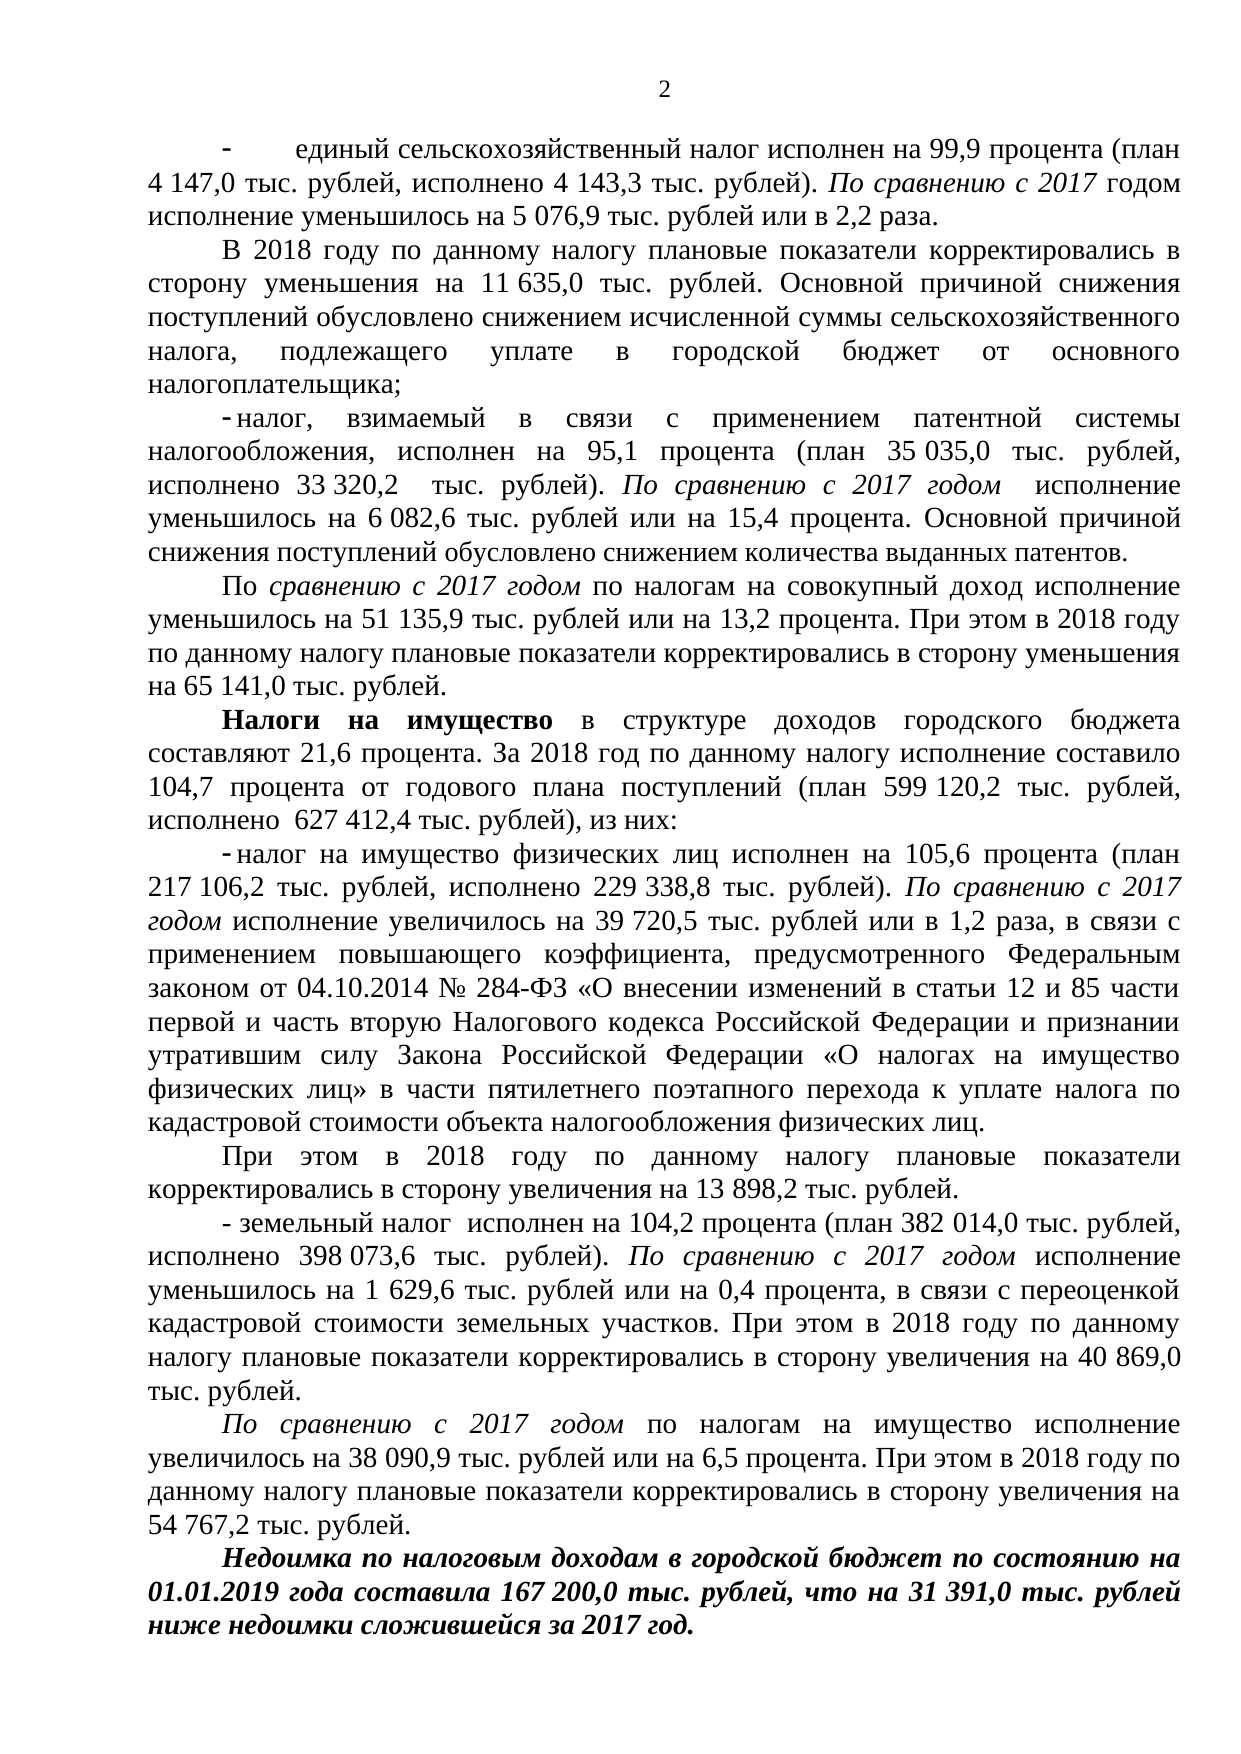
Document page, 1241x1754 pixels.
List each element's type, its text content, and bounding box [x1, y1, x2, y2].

list В 2018 году по данному налогу плановые показатели корректировались в сторону уменьшения на 11 635,0 тыс. рублей. Основной причиной снижения поступлений обусловлено снижением исчисленной суммы сельскохозяйственного налога, подлежащего уплате в городской бюджет от основного налогоплательщика; [148, 232, 1181, 400]
text По сравнению с 2017 годом по налогам на совокупный доход исполнение уменьшилось на 51 135,9 тыс. рублей или на 13,2 процента. При этом в 2018 году по данному налогу плановые показатели корректировались в сторону уменьшения на 65 141,0 тыс. рублей. [148, 568, 1181, 702]
text Налоги на имущество в структуре доходов городского бюджета составляют 21,6 процента. За 2018 год по данному налогу исполнение составило 104,7 процента от годового плана поступлений (план 599 120,2 тыс. рублей, исполнено 627 412,4 тыс. рублей), из них: [148, 702, 1181, 836]
list единый сельскохозяйственный налог исполнен на 99,9 процента (план 4 147,0 тыс. рублей, исполнено 4 143,3 тыс. рублей). По сравнению с 2017 годом исполнение уменьшилось на 5 076,9 тыс. рублей или в 2,2 раза. [148, 131, 1181, 232]
text При этом в 2018 году по данному налогу плановые показатели корректировались в сторону увеличения на 13 898,2 тыс. рублей. [148, 1138, 1181, 1205]
text - земельный налог исполнен на 104,2 процента (план 382 014,0 тыс. рублей, исполнено 398 073,6 тыс. рублей). По сравнению с 2017 годом исполнение уменьшилось на 1 629,6 тыс. рублей или на 0,4 процента, в связи с переоценкой кадастровой стоимости земельных участков. При этом в 2018 году по данному налогу плановые показатели корректировались в сторону увеличения на 40 869,0 тыс. рублей. [148, 1205, 1181, 1406]
list налог, взимаемый в связи с применением патентной системы налогообложения, исполнен на 95,1 процента (план 35 035,0 тыс. рублей, исполнено 33 320,2 тыс. рублей). По сравнению с 2017 годом исполнение уменьшилось на 6 082,6 тыс. рублей или на 15,4 процента. Основной причиной снижения поступлений обусловлено снижением количества выданных патентов. [148, 400, 1181, 568]
list налог на имущество физических лиц исполнен на 105,6 процента (план 217 106,2 тыс. рублей, исполнено 229 338,8 тыс. рублей). По сравнению с 2017 годом исполнение увеличилось на 39 720,5 тыс. рублей или в 1,2 раза, в связи с применением повышающего коэффициента, предусмотренного Федеральным законом от 04.10.2014 № 284-ФЗ «О внесении изменений в статьи 12 и 85 части первой и часть вторую Налогового кодекса Российской Федерации и признании утратившим силу Закона Российской Федерации «О налогах на имущество физических лиц» в части пятилетнего поэтапного перехода к уплате налога по кадастровой стоимости объекта налогообложения физических лиц. [148, 836, 1181, 1138]
text По сравнению с 2017 годом по налогам на имущество исполнение увеличилось на 38 090,9 тыс. рублей или на 6,5 процента. При этом в 2018 году по данному налогу плановые показатели корректировались в сторону увеличения на 54 767,2 тыс. рублей. [148, 1406, 1181, 1540]
text Недоимка по налоговым доходам в городской бюджет по состоянию на 01.01.2019 года составила 167 200,0 тыс. рублей, что на 31 391,0 тыс. рублей ниже недоимки сложившейся за 2017 год. [148, 1540, 1181, 1641]
